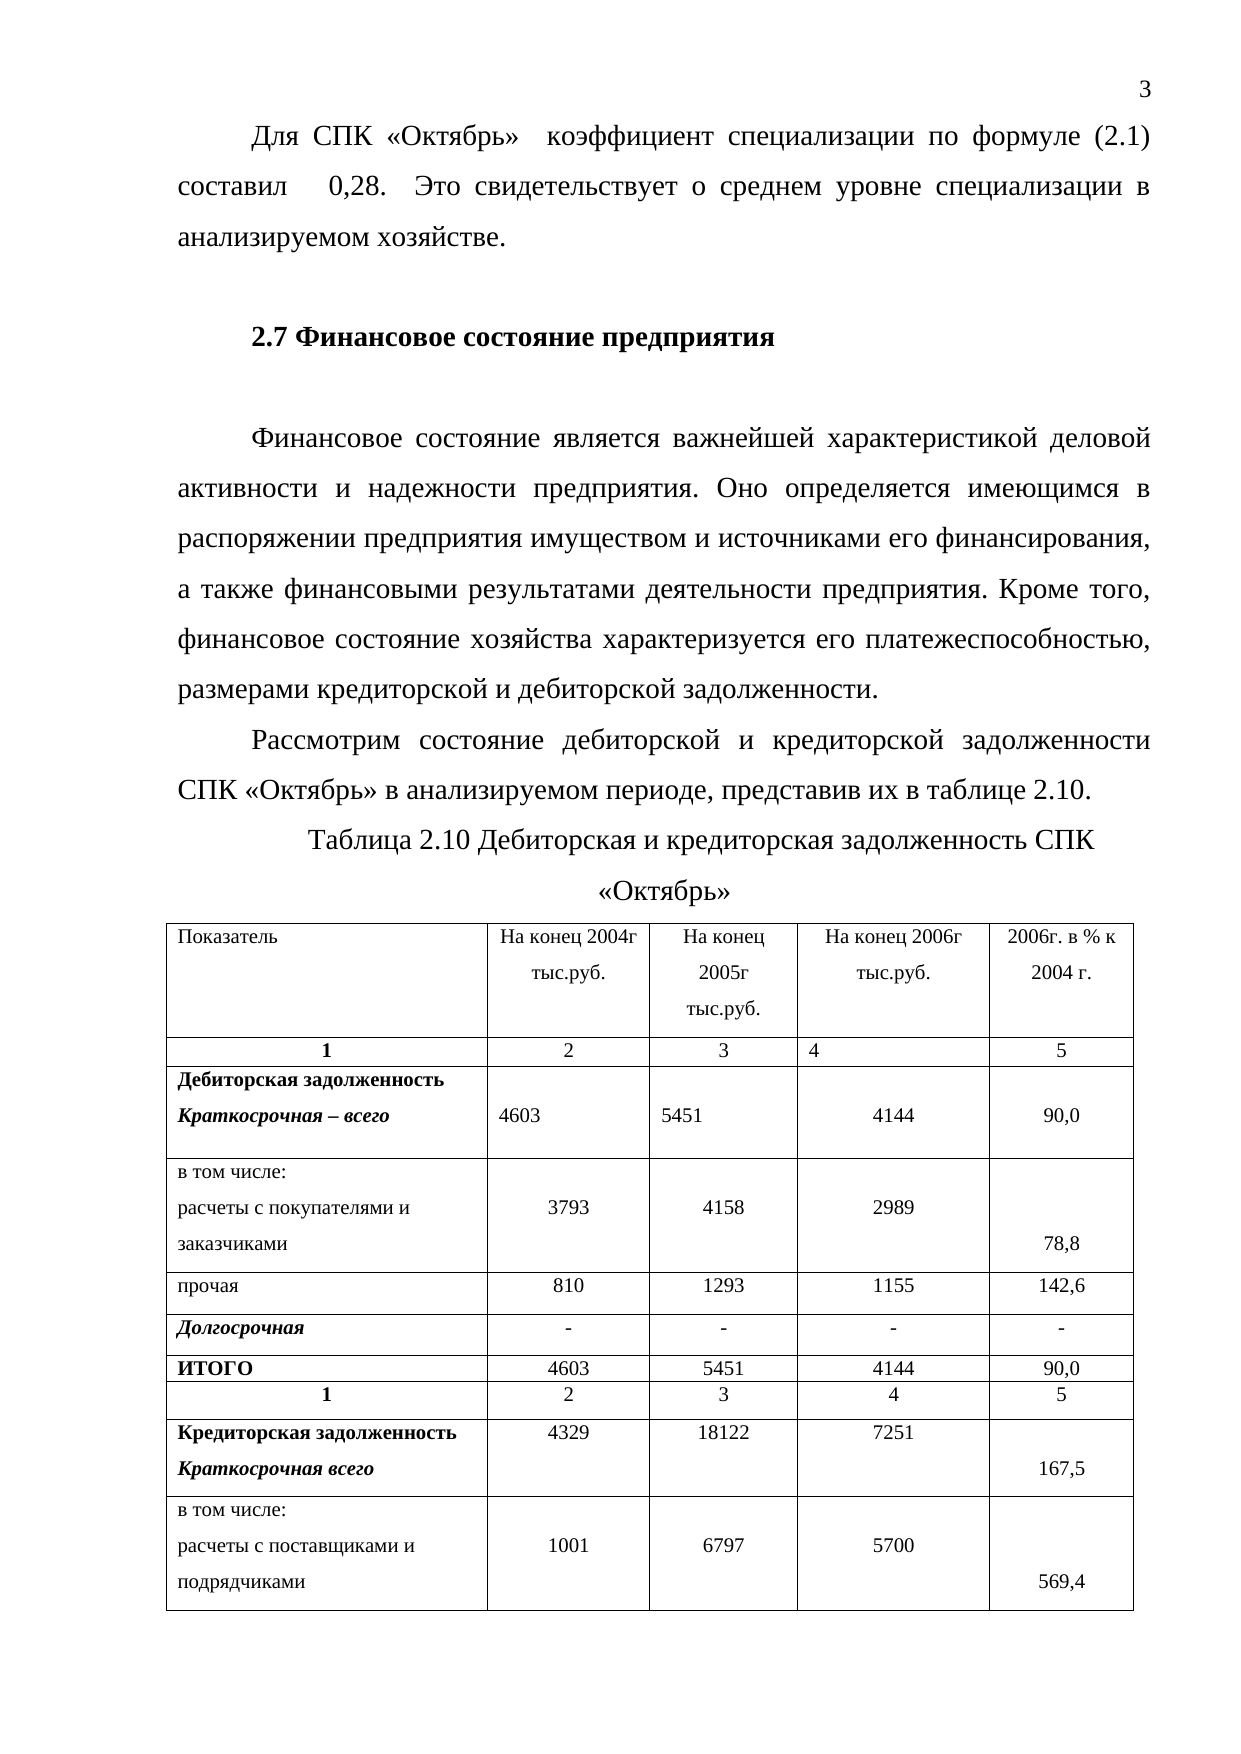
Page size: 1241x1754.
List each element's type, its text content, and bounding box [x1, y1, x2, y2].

table_cell - [488, 1315, 649, 1355]
table_cell 1 [167, 1382, 487, 1419]
table_cell 4603 [488, 1356, 649, 1381]
table_cell 5 [990, 1038, 1133, 1066]
table_cell 78,8 [990, 1159, 1133, 1272]
table_header 2006г. в % к 2004 г. [990, 924, 1133, 1037]
table_cell - [990, 1315, 1133, 1355]
table_cell 2 [488, 1382, 649, 1419]
table_cell 1293 [650, 1273, 797, 1313]
table_cell 5451 [650, 1356, 797, 1381]
table_cell 4144 [798, 1067, 989, 1158]
table_cell 4 [798, 1382, 989, 1419]
table_cell 5700 [798, 1497, 989, 1610]
table_cell 1155 [798, 1273, 989, 1313]
table_cell 142,6 [990, 1273, 1133, 1313]
table_header Показатель [167, 924, 487, 1037]
table_cell 3 [650, 1038, 797, 1066]
table_cell 569,4 [990, 1497, 1133, 1610]
table_cell Кредиторская задолженность Краткосрочная всего [167, 1420, 487, 1496]
text 2.7 Финансовое состояние предприятия [177, 319, 1152, 353]
table_cell 2 [488, 1038, 649, 1066]
table_cell 90,0 [990, 1067, 1133, 1158]
table_cell 6797 [650, 1497, 797, 1610]
table_cell 4329 [488, 1420, 649, 1496]
table_cell - [650, 1315, 797, 1355]
table_cell 4603 [488, 1067, 649, 1158]
table_cell - [798, 1315, 989, 1355]
table_cell 1001 [488, 1497, 649, 1610]
table_cell Дебиторская задолженность Краткосрочная – всего [167, 1067, 487, 1158]
table_cell 18122 [650, 1420, 797, 1496]
table_cell 4144 [798, 1356, 989, 1381]
text Таблица 2.10 Дебиторская и кредиторская задолженность СПК «Октябрь» [177, 822, 1152, 906]
table_cell 810 [488, 1273, 649, 1313]
table_cell в том числе: расчеты с покупателями и заказчиками [167, 1159, 487, 1272]
text Рассмотрим состояние дебиторской и кредиторской задолженности СПК «Октябрь» в анализируемом периоде, представив их в таблице 2.10. [177, 722, 1152, 806]
table_header На конец 2004г тыс.руб. [488, 924, 649, 1037]
table_cell прочая [167, 1273, 487, 1313]
table_cell в том числе: расчеты с поставщиками и подрядчиками [167, 1497, 487, 1610]
table_cell 3793 [488, 1159, 649, 1272]
table_header На конец 2005г тыс.руб. [650, 924, 797, 1037]
table_cell 4158 [650, 1159, 797, 1272]
table_cell 3 [650, 1382, 797, 1419]
table_cell 1 [167, 1038, 487, 1066]
table_cell 2989 [798, 1159, 989, 1272]
table_cell 5 [990, 1382, 1133, 1419]
table_cell Долгосрочная [167, 1315, 487, 1355]
table_header На конец 2006г тыс.руб. [798, 924, 989, 1037]
table_cell 5451 [650, 1067, 797, 1158]
table_cell 4 [798, 1038, 989, 1066]
text Финансовое состояние является важнейшей характеристикой деловой активности и надежности предприятия. Оно определяется имеющимся в распоряжении предприятия имуществом и источниками его финансирования, а также финансовыми результатами деятельности предприятия. Кроме того, финансовое состояние хозяйства характеризуется его платежеспособностью, размерами кредиторской и дебиторской задолженности. [177, 420, 1152, 705]
table_cell 7251 [798, 1420, 989, 1496]
table_cell 90,0 [990, 1356, 1133, 1381]
table_cell ИТОГО [167, 1356, 487, 1381]
table_cell 167,5 [990, 1420, 1133, 1496]
text Для СПК «Октябрь» коэффициент специализации по формуле (2.1) составил 0,28. Это свидетельствует о среднем уровне специализации в анализируемом хозяйстве. [177, 118, 1152, 252]
